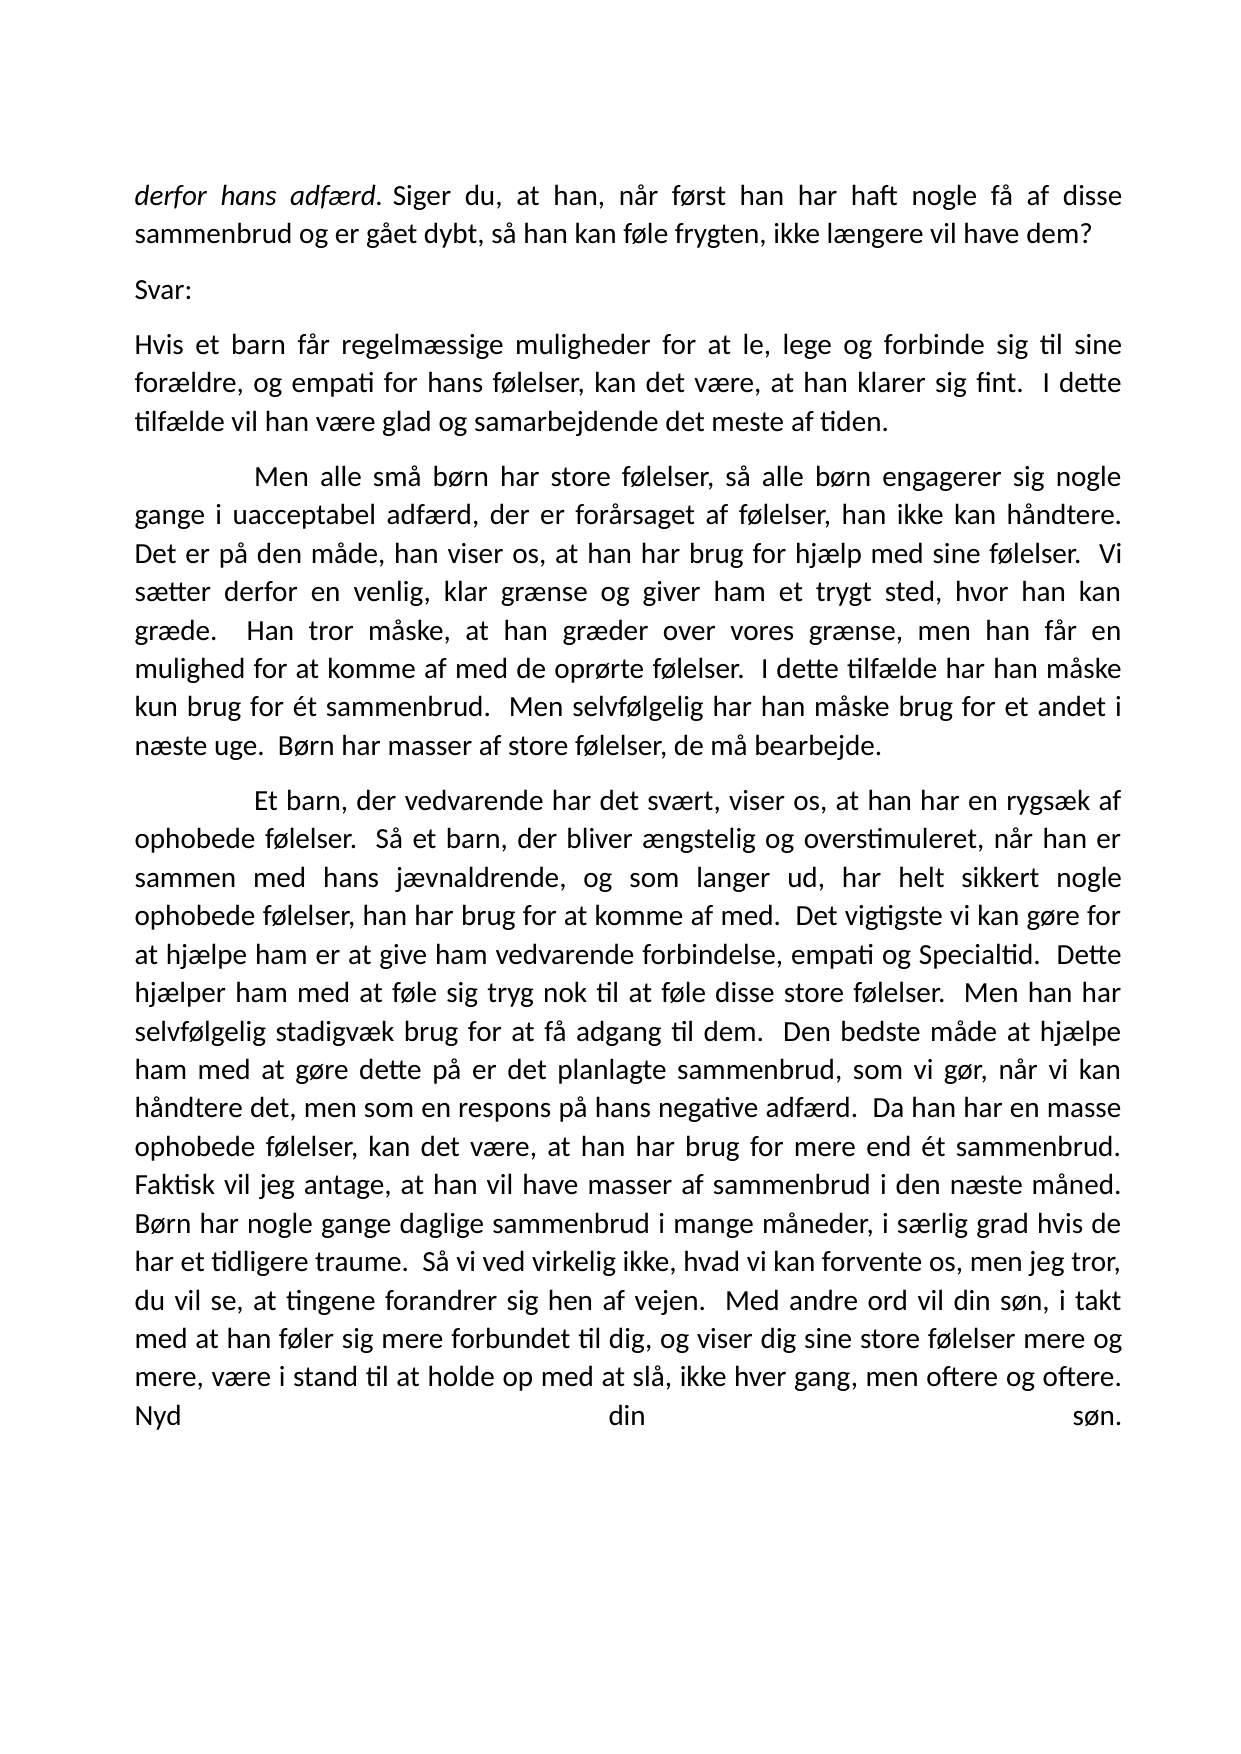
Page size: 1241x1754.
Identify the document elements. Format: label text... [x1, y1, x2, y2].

text Et barn, der vedvarende har det svært, viser os, at han har en rygsæk af ophobede følelser. Så et barn, der bliver ængstelig og overstimuleret, når han er sammen med hans jævnaldrende, og som langer ud, har helt sikkert nogle ophobede følelser, han har brug for at komme af med. Det vigtigste vi kan gøre for at hjælpe ham er at give ham vedvarende forbindelse, empati og Specialtid. Dette hjælper ham med at føle sig tryg nok til at føle disse store følelser. Men han har selvfølgelig stadigvæk brug for at få adgang til dem. Den bedste måde at hjælpe ham med at gøre dette på er det planlagte sammenbrud, som vi gør, når vi kan håndtere det, men som en respons på hans negative adfærd. Da han har en masse ophobede følelser, kan det være, at han har brug for mere end ét sammenbrud. Faktisk vil jeg antage, at han vil have masser af sammenbrud i den næste måned. Børn har nogle gange daglige sammenbrud i mange måneder, i særlig grad hvis de har et tidligere traume. Så vi ved virkelig ikke, hvad vi kan forvente os, men jeg tror, du vil se, at tingene forandrer sig hen af vejen. Med andre ord vil din søn, i takt med at han føler sig mere forbundet til dig, og viser dig sine store følelser mere og mere, være i stand til at holde op med at slå, ikke hver gang, men oftere og oftere. Nyd din søn. [134, 782, 1122, 1463]
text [134, 177, 1122, 251]
text Hvis et barn får regelmæssige muligheder for at le, lege og forbinde sig til sine forældre, og empati for hans følelser, kan det være, at han klarer sig fint. I dette tilfælde vil han være glad og samarbejdende det meste af tiden. [134, 326, 1122, 438]
text Svar: [134, 271, 1122, 306]
text Men alle små børn har store følelser, så alle børn engagerer sig nogle gange i uacceptabel adfærd, der er forårsaget af følelser, han ikke kan håndtere. Det er på den måde, han viser os, at han har brug for hjælp med sine følelser. Vi sætter derfor en venlig, klar grænse og giver ham et trygt sted, hvor han kan græde. Han tror måske, at han græder over vores grænse, men han får en mulighed for at komme af med de oprørte følelser. I dette tilfælde har han måske kun brug for ét sammenbrud. Men selvfølgelig har han måske brug for et andet i næste uge. Børn har masser af store følelser, de må bearbejde. [134, 458, 1122, 762]
